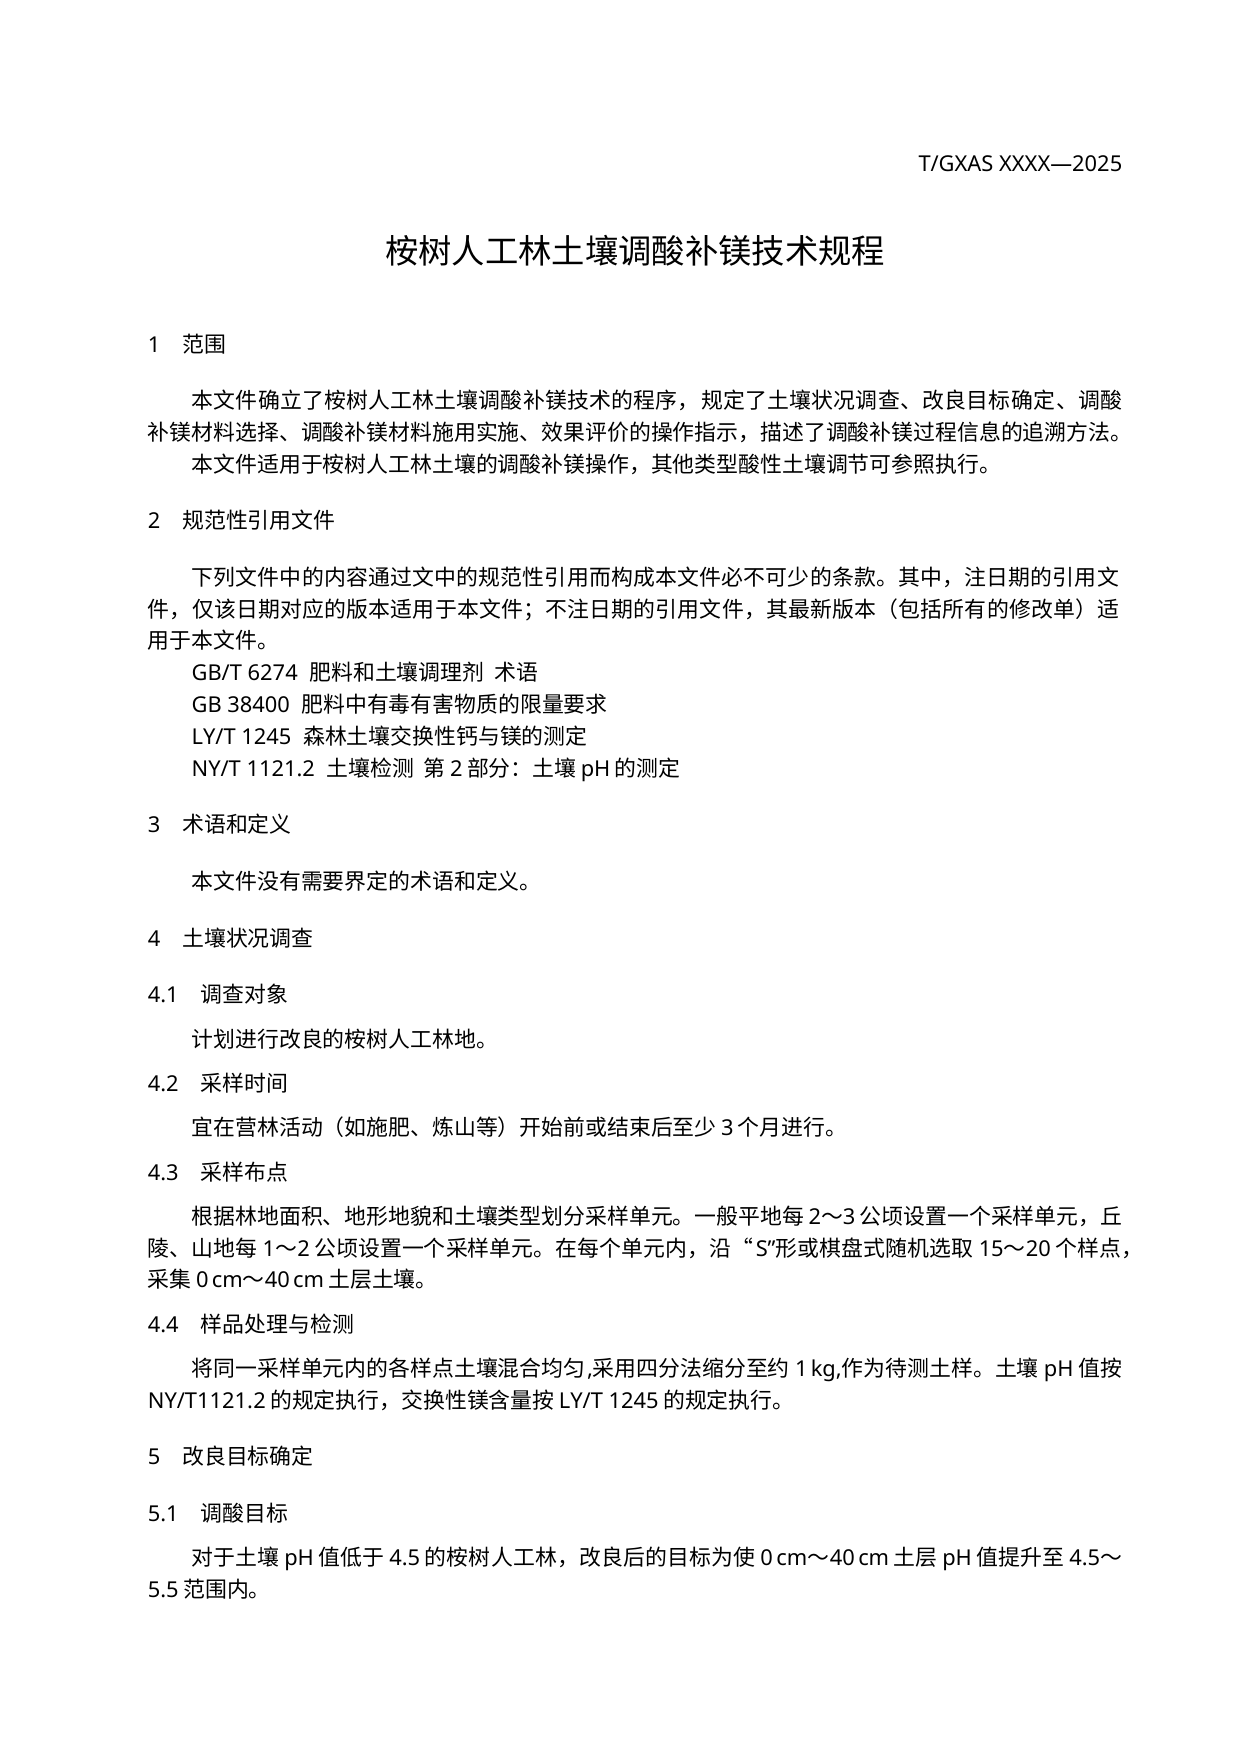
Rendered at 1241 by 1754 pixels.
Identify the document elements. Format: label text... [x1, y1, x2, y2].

text 将同一采样单元内的各样点土壤混合均匀,采用四分法缩分至约1 kg,作为待测土样。土壤pH值按NY/T1121.2的规定执行，交换性镁含量按LY/T 1245的规定执行。 [148, 1351, 1122, 1414]
text 本文件确立了桉树人工林土壤调酸补镁技术的程序，规定了土壤状况调查、改良目标确定、调酸补镁材料选择、调酸补镁材料施用实施、效果评价的操作指示，描述了调酸补镁过程信息的追溯方法。 [148, 383, 1122, 447]
text NY/T 1121.2 土壤检测 第2部分：土壤pH的测定 [148, 751, 1122, 782]
text 本文件适用于桉树人工林土壤的调酸补镁操作，其他类型酸性土壤调节可参照执行。 [148, 447, 1122, 478]
text GB 38400 肥料中有毒有害物质的限量要求 [148, 687, 1122, 719]
text 范围 [148, 327, 1122, 358]
text 根据林地面积、地形地貌和土壤类型划分采样单元。一般平地每2～3公顷设置一个采样单元，丘陵、山地每1～2公顷设置一个采样单元。在每个单元内，沿“S”形或棋盘式随机选取15～20个样点，采集0 cm～40 cm土层土壤。 [148, 1199, 1122, 1294]
text 对于土壤pH值低于4.5的桉树人工林，改良后的目标为使0 cm～40 cm土层pH值提升至4.5～5.5范围内。 [148, 1540, 1122, 1604]
text GB/T 6274 肥料和土壤调理剂 术语 [148, 655, 1122, 687]
text 采样布点 [148, 1154, 1122, 1186]
text 采样时间 [148, 1066, 1122, 1098]
text LY/T 1245 森林土壤交换性钙与镁的测定 [148, 719, 1122, 751]
text 宜在营林活动（如施肥、炼山等）开始前或结束后至少3个月进行。 [148, 1110, 1122, 1142]
text 规范性引用文件 [148, 503, 1122, 535]
text 改良目标确定 [148, 1439, 1122, 1471]
text 调酸目标 [148, 1496, 1122, 1528]
text 土壤状况调查 [148, 921, 1122, 952]
text 调查对象 [148, 977, 1122, 1009]
text 计划进行改良的桉树人工林地。 [148, 1022, 1122, 1053]
text 样品处理与检测 [148, 1307, 1122, 1338]
text 术语和定义 [148, 807, 1122, 839]
